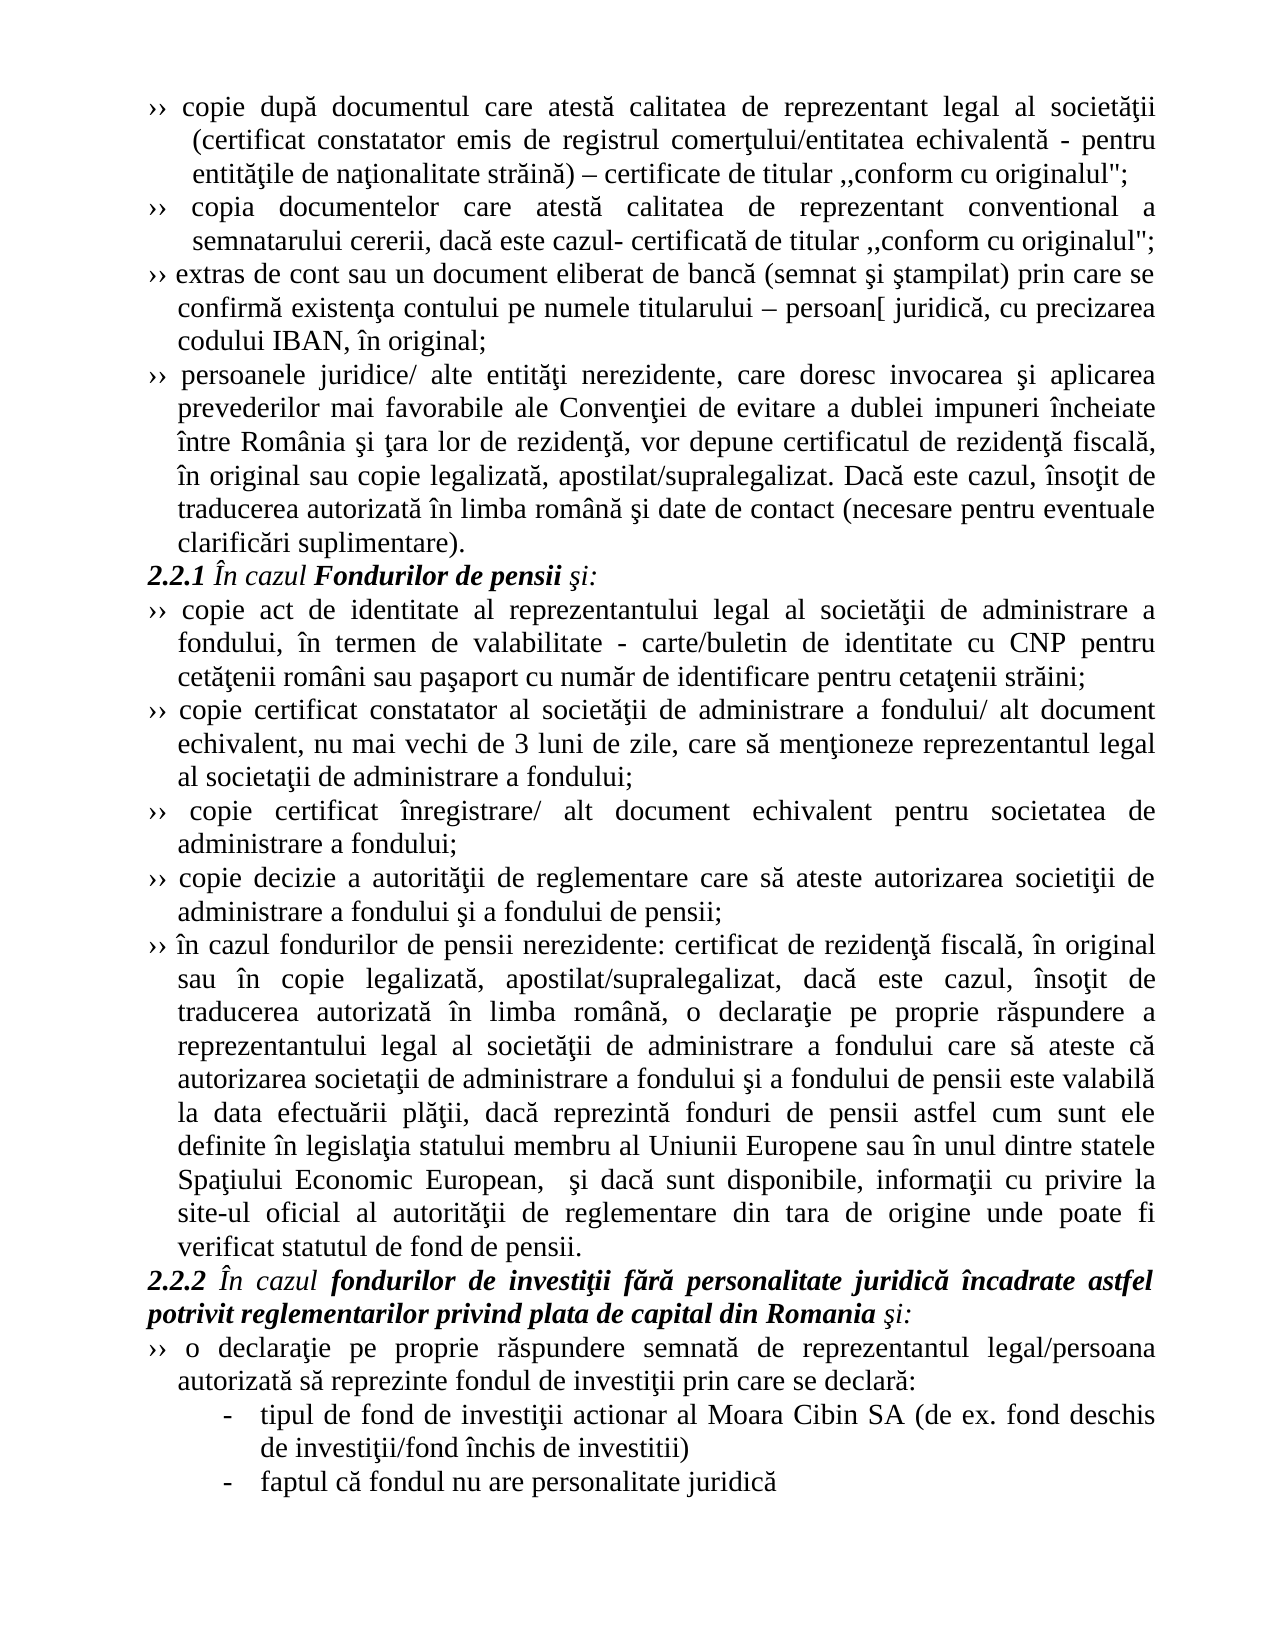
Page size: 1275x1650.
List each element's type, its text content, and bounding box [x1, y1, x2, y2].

text ›› copie certificat înregistrare/ alt document echivalent pentru societatea de administrare a fondului; [148, 793, 1157, 860]
list faptul că fondul nu are personalitate juridică [223, 1464, 1157, 1497]
text ›› în cazul fondurilor de pensii nerezidente: certificat de rezidenţă fiscală, în original sau în copie legalizată, apostilat/supralegalizat, dacă este cazul, însoţit de traducerea autorizată în limba română, o declaraţie pe proprie răspundere a reprezentantului legal al societăţii de administrare a fondului care să ateste că autorizarea societaţii de administrare a fondului şi a fondului de pensii este valabilă la data efectuării plăţii, dacă reprezintă fonduri de pensii astfel cum sunt ele definite în legislaţia statului membru al Uniunii Europene sau în unul dintre statele Spaţiului Economic European, şi dacă sunt disponibile, informaţii cu privire la site-ul oficial al autorităţii de reglementare din tara de origine unde poate fi verificat statutul de fond de pensii. [148, 927, 1157, 1263]
text 2.2.1 În cazul Fondurilor de pensii şi: [148, 558, 1157, 592]
list tipul de fond de investiţii actionar al Moara Cibin SA (de ex. fond deschis de investiţii/fond închis de investitii) [223, 1397, 1157, 1464]
text ›› copie decizie a autorităţii de reglementare care să ateste autorizarea societiţii de administrare a fondului şi a fondului de pensii; [148, 860, 1157, 927]
text ›› copie certificat constatator al societăţii de administrare a fondului/ alt document echivalent, nu mai vechi de 3 luni de zile, care să menţioneze reprezentantul legal al societaţii de administrare a fondului; [148, 692, 1157, 793]
text ›› copie după documentul care atestă calitatea de reprezentant legal al societăţii (certificat constatator emis de registrul comerţului/entitatea echivalentă - pentru entităţile de naţionalitate străină) – certificate de titular ,,conform cu originalul"; [148, 89, 1157, 189]
text ›› persoanele juridice/ alte entităţi nerezidente, care doresc invocarea şi aplicarea prevederilor mai favorabile ale Convenţiei de evitare a dublei impuneri încheiate între România şi ţara lor de rezidenţă, vor depune certificatul de rezidenţă fiscală, în original sau copie legalizată, apostilat/supralegalizat. Dacă este cazul, însoţit de traducerea autorizată în limba română şi date de contact (necesare pentru eventuale clarificări suplimentare). [148, 357, 1157, 558]
text 2.2.2 În cazul fondurilor de investiţii fără personalitate juridică încadrate astfel potrivit reglementarilor privind plata de capital din Romania şi: [148, 1263, 1157, 1330]
text ›› copie act de identitate al reprezentantului legal al societăţii de administrare a fondului, în termen de valabilitate - carte/buletin de identitate cu CNP pentru cetăţenii români sau paşaport cu număr de identificare pentru cetaţenii străini; [148, 592, 1157, 692]
text ›› extras de cont sau un document eliberat de bancă (semnat şi ştampilat) prin care se confirmă existenţa contului pe numele titularului – persoan[ juridică, cu precizarea codului IBAN, în original; [148, 256, 1157, 357]
text ›› copia documentelor care atestă calitatea de reprezentant conventional a semnatarului cererii, dacă este cazul- certificată de titular ,,conform cu originalul"; [148, 189, 1157, 256]
text ›› o declaraţie pe proprie răspundere semnată de reprezentantul legal/persoana autorizată să reprezinte fondul de investiţii prin care se declară: [148, 1330, 1157, 1397]
